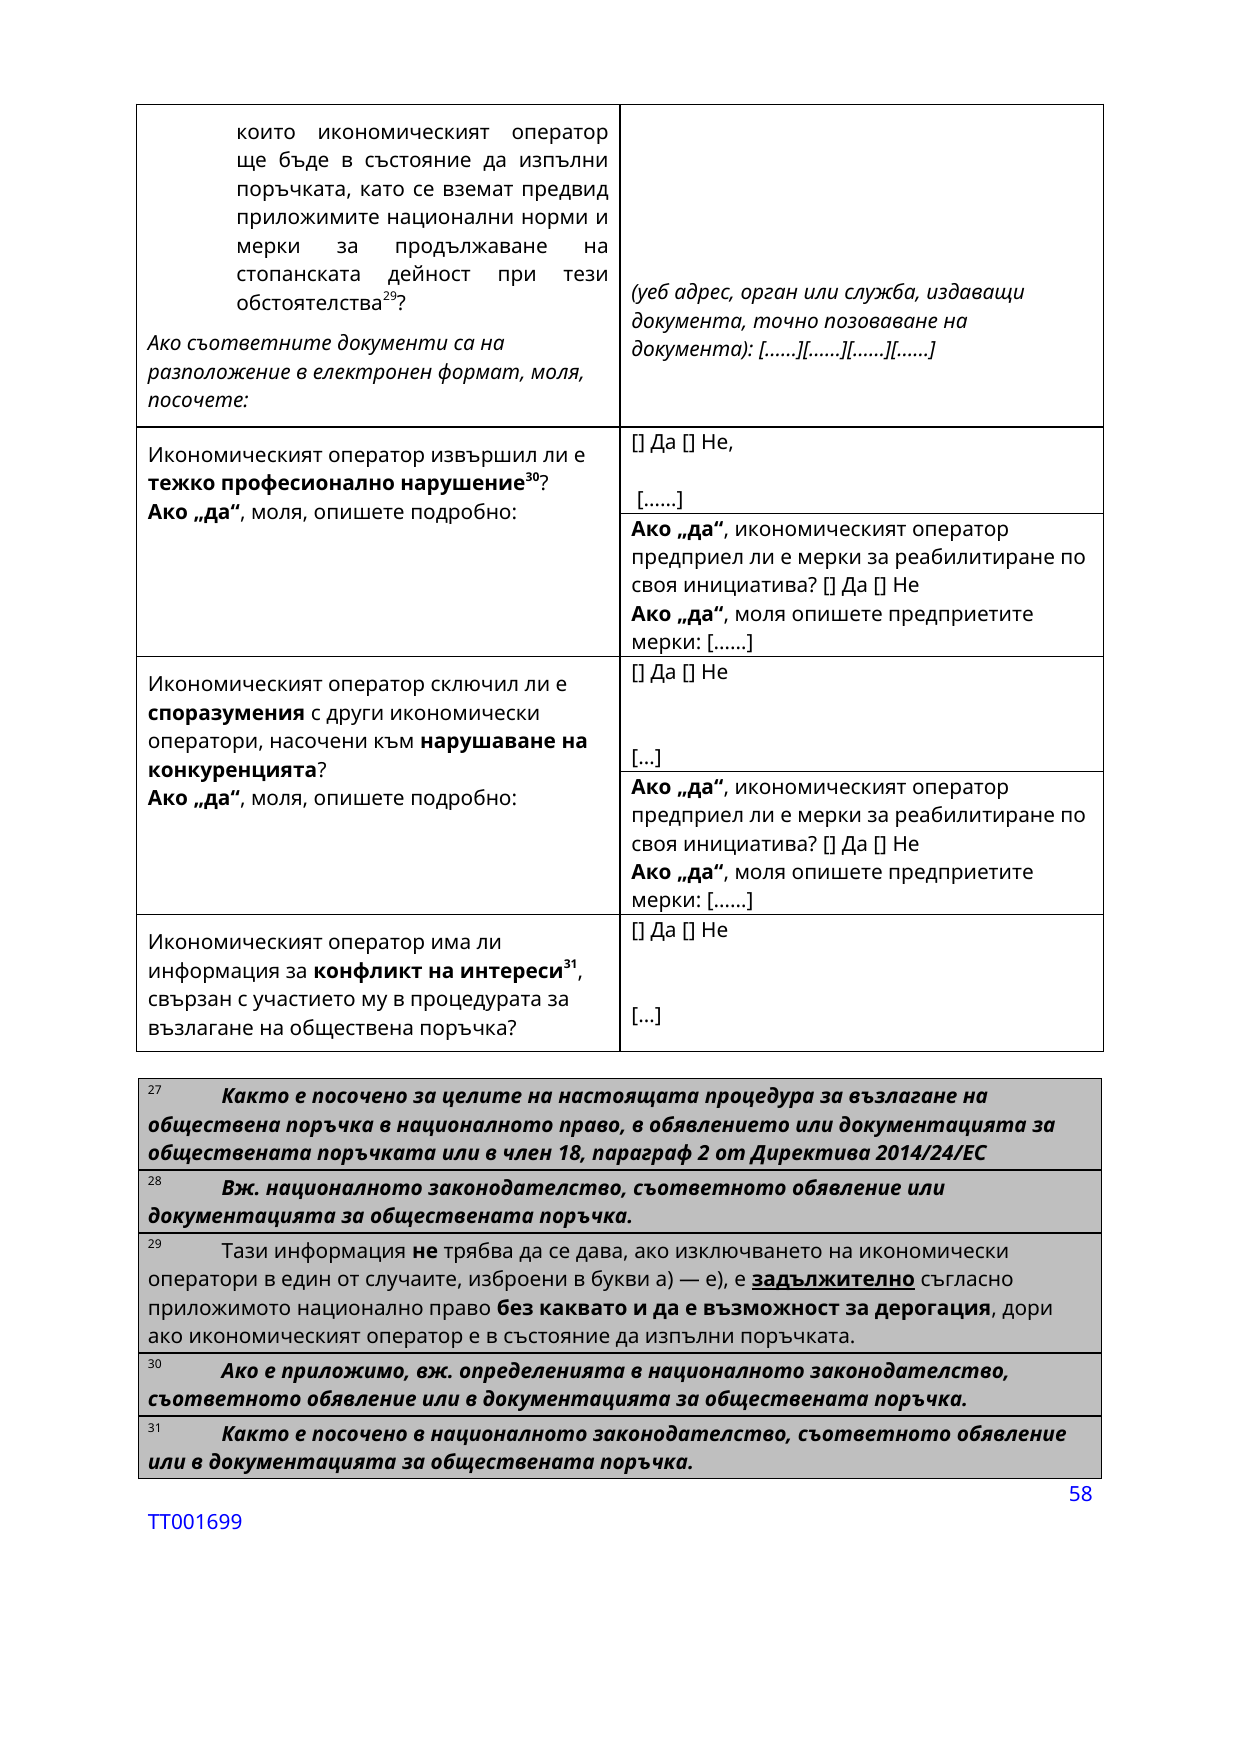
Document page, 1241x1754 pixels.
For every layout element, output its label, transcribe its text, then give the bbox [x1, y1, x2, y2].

table_cell Икономическият оператор има ли информация за конфликт на интереси, свързан с участието му в процедурата за възлагане на обществена поръчка? Ако „да“, моля, опишете подробно: [137, 915, 619, 1051]
table_cell [] Да [] Не […] [621, 657, 1103, 771]
table_cell Ако „да“, икономическият оператор предприел ли е мерки за реабилитиране по своя инициатива? [] Да [] Не Ако „да“, моля опишете предприетите мерки: [……] [621, 772, 1103, 914]
table_cell Ако „да“, икономическият оператор предприел ли е мерки за реабилитиране по своя инициатива? [] Да [] Не Ако „да“, моля опишете предприетите мерки: [……] [621, 514, 1103, 656]
table_cell [] Да [] Не, [……] [621, 428, 1103, 513]
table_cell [137, 105, 619, 426]
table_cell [621, 105, 1103, 426]
table_cell Икономическият оператор извършил ли е тежко професионално нарушение? Ако „да“, моля, опишете подробно: [137, 428, 619, 656]
table_cell [] Да [] Не […] [621, 915, 1103, 1051]
table_cell Икономическият оператор сключил ли е споразумения с други икономически оператори, насочени към нарушаване на конкуренцията? Ако „да“, моля, опишете подробно: [137, 657, 619, 914]
